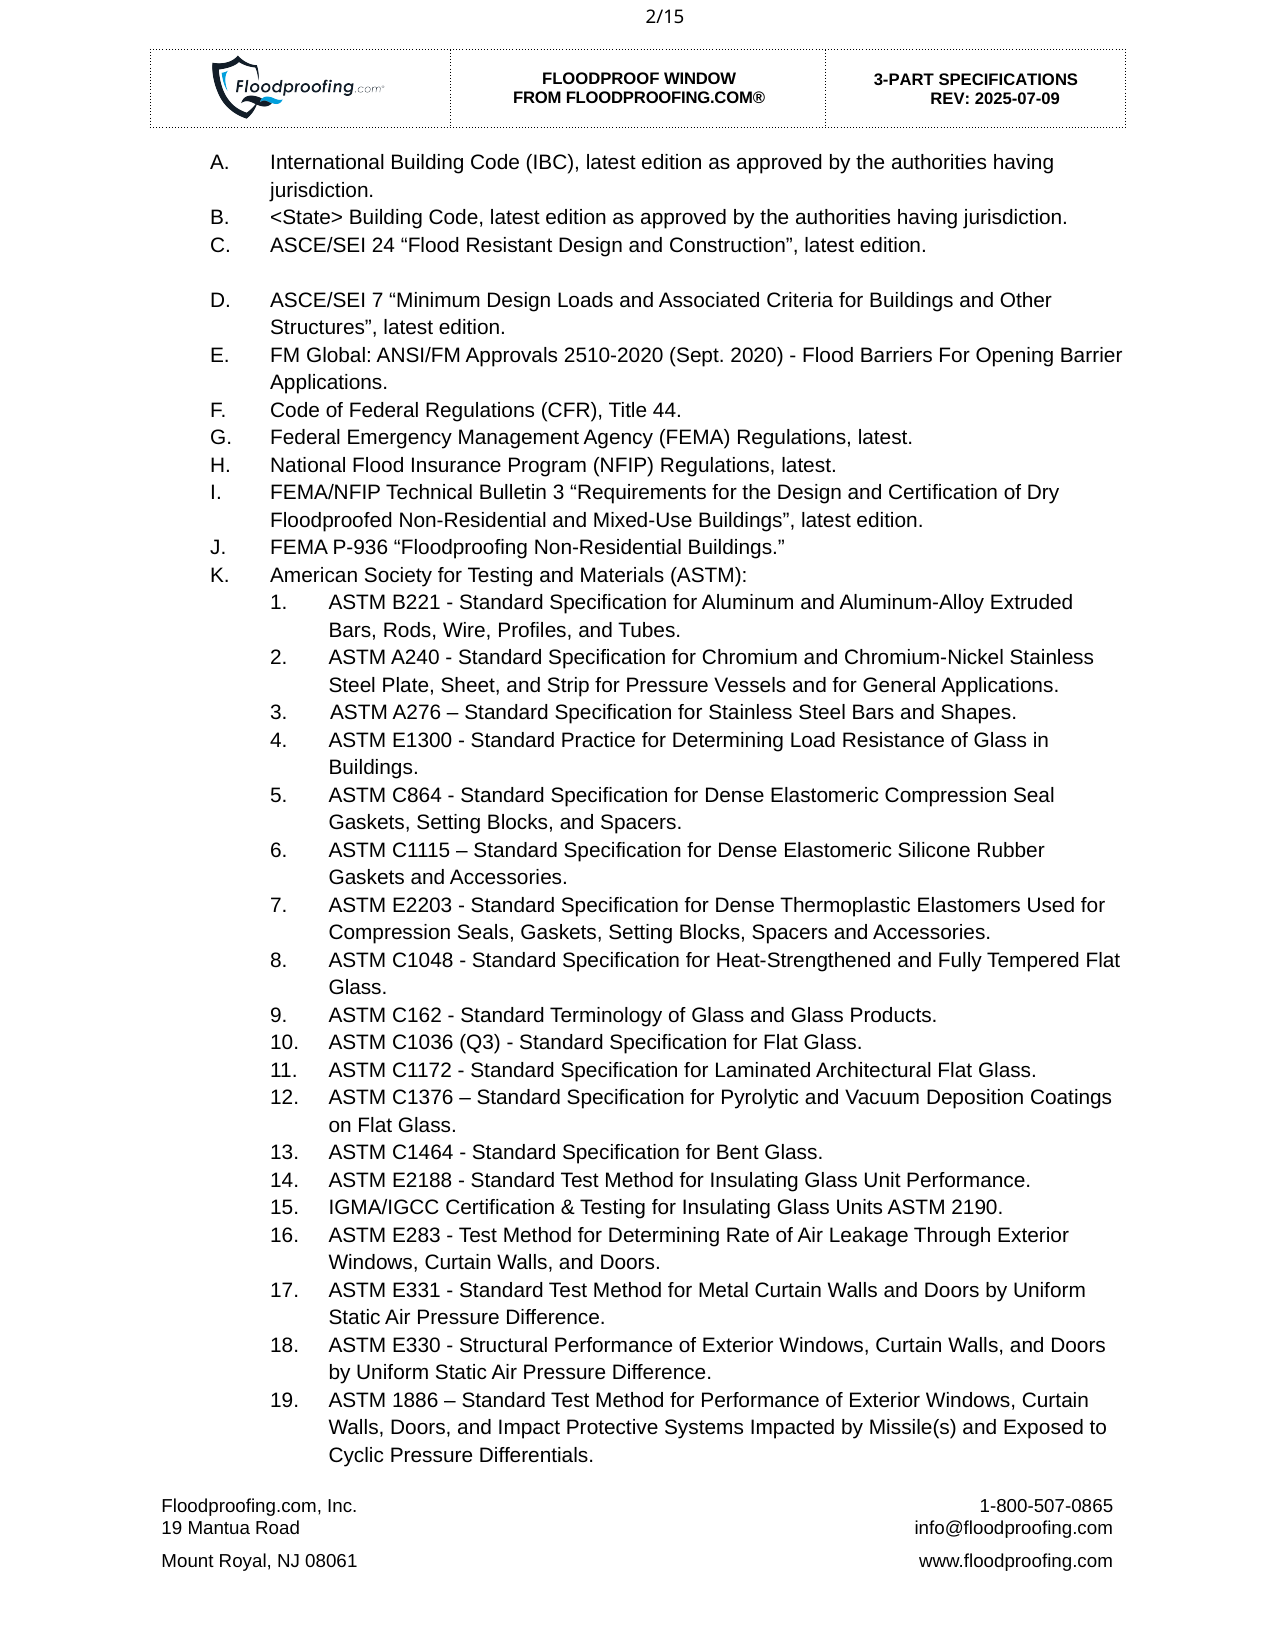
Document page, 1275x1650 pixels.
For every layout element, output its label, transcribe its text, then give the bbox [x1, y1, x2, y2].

text 13. ASTM C1464 - Standard Specification for Bent Glass. [270, 1140, 1125, 1164]
text J. FEMA P-936 “Floodproofing Non-Residential Buildings.” K. American Society for Testing and Materials (ASTM): [210, 535, 1125, 586]
text 14. ASTM E2188 - Standard Test Method for Insulating Glass Unit Performance. [270, 1167, 1125, 1191]
text Structures”, latest edition. [210, 315, 1125, 339]
text 4. ASTM E1300 - Standard Practice for Determining Load Resistance of Glass in Buildings. [270, 727, 1125, 779]
text 18. ASTM E330 - Structural Performance of Exterior Windows, Curtain Walls, and Doors by Uniform Static Air Pressure Difference. [270, 1332, 1125, 1384]
text 8. ASTM C1048 - Standard Specification for Heat-Strengthened and Fully Tempered Flat Glass. [270, 947, 1125, 999]
text E. FM Global: ANSI/FM Approvals 2510-2020 (Sept. 2020) - Flood Barriers For Opening Barrier Applications. [210, 342, 1125, 394]
picture [191, 43, 407, 145]
text I. FEMA/NFIP Technical Bulletin 3 “Requirements for the Design and Certification of Dry Floodproofed Non-Residential and Mixed-Use Buildings”, latest edition. [210, 480, 1125, 531]
text 11. ASTM C1172 - Standard Specification for Laminated Architectural Flat Glass. [270, 1057, 1125, 1081]
text 1. ASTM B221 - Standard Specification for Aluminum and Aluminum-Alloy Extruded Bars, Rods, Wire, Profiles, and Tubes. [270, 590, 1125, 641]
text 12. ASTM C1376 – Standard Specification for Pyrolytic and Vacuum Deposition Coatings on Flat Glass. [270, 1085, 1125, 1136]
text B. <State> Building Code, latest edition as approved by the authorities having jurisdiction. C. ASCE/SEI 24 “Flood Resistant Design and Construction”, latest edition. D. ASCE/SEI 7 “Minimum Design Loads and Associated Criteria for Buildings and Other [210, 205, 1125, 311]
text 16. ASTM E283 - Test Method for Determining Rate of Air Leakage Through Exterior Windows, Curtain Walls, and Doors. [270, 1222, 1125, 1274]
text 5. ASTM C864 - Standard Specification for Dense Elastomeric Compression Seal Gaskets, Setting Blocks, and Spacers. [270, 782, 1125, 834]
text 10. ASTM C1036 (Q3) - Standard Specification for Flat Glass. [270, 1030, 1125, 1054]
text 6. ASTM C1115 – Standard Specification for Dense Elastomeric Silicone Rubber Gaskets and Accessories. [270, 837, 1125, 889]
text 7. ASTM E2203 - Standard Specification for Dense Thermoplastic Elastomers Used for Compression Seals, Gaskets, Setting Blocks, Spacers and Accessories. [270, 892, 1125, 944]
text 3. ASTM A276 – Standard Specification for Stainless Steel Bars and Shapes. [210, 700, 1125, 724]
text 2. ASTM A240 - Standard Specification for Chromium and Chromium-Nickel Stainless Steel Plate, Sheet, and Strip for Pressure Vessels and for General Applications. [270, 645, 1125, 696]
text 17. ASTM E331 - Standard Test Method for Metal Curtain Walls and Doors by Uniform Static Air Pressure Difference. [270, 1277, 1125, 1329]
text 19. ASTM 1886 – Standard Test Method for Performance of Exterior Windows, Curtain Walls, Doors, and Impact Protective Systems Impacted by Missile(s) and Exposed to Cyclic Pressure Differentials. [270, 1387, 1125, 1466]
text 15. IGMA/IGCC Certification & Testing for Insulating Glass Units ASTM 2190. [270, 1195, 1125, 1219]
text F. Code of Federal Regulations (CFR), Title 44. G. Federal Emergency Management Agency (FEMA) Regulations, latest. H. National Flood Insurance Program (NFIP) Regulations, latest. [210, 397, 1125, 476]
text A. International Building Code (IBC), latest edition as approved by the authorities having jurisdiction. [210, 150, 1125, 201]
text 9. ASTM C162 - Standard Terminology of Glass and Glass Products. [270, 1002, 1125, 1026]
